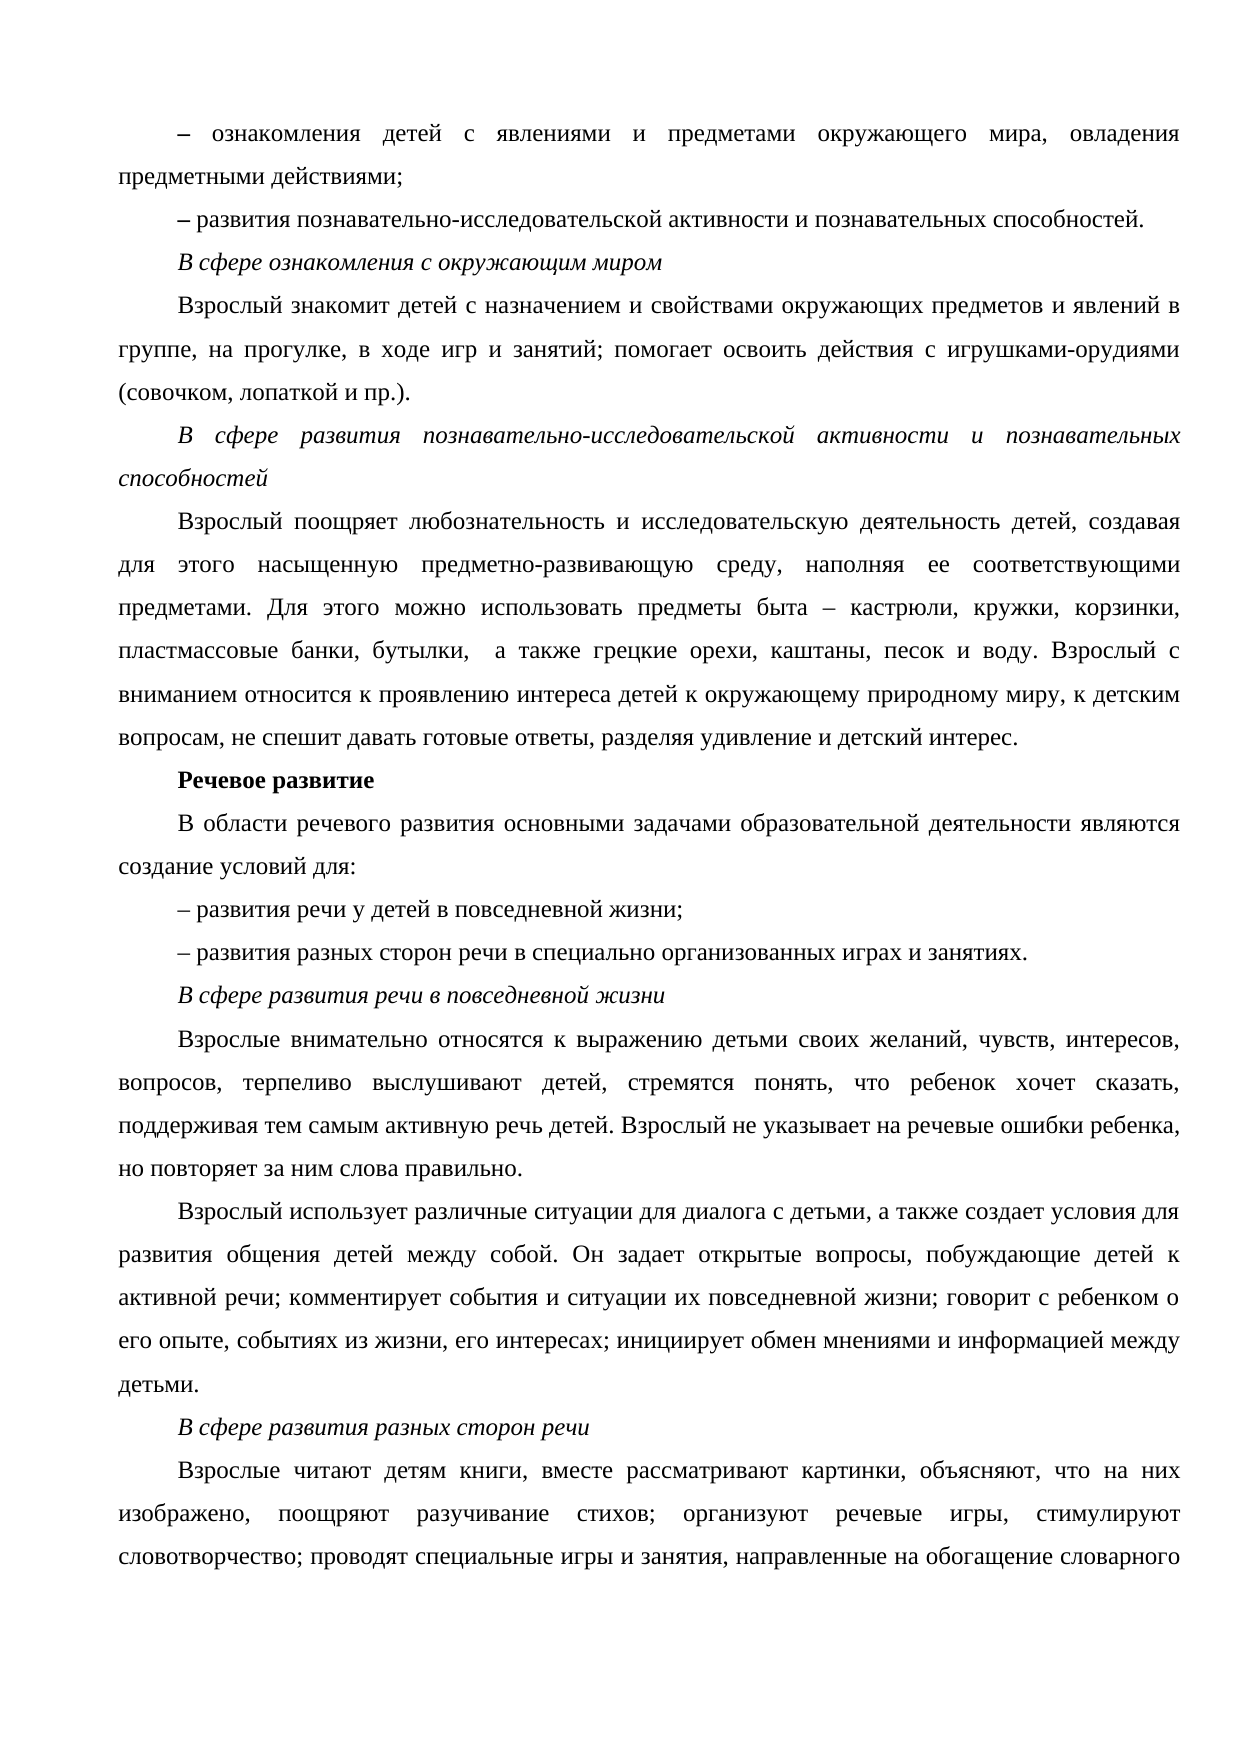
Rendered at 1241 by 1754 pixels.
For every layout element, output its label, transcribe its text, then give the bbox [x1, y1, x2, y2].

text В сфере развития познавательно-исследовательской активности и познавательных способностей [118, 420, 1181, 492]
text – ознакомления детей с явлениями и предметами окружающего мира, овладения предметными действиями; [118, 118, 1181, 190]
text Взрослый поощряет любознательность и исследовательскую деятельность детей, создавая для этого насыщенную предметно-развивающую среду, наполняя ее соответствующими предметами. Для этого можно использовать предметы быта – кастрюли, кружки, корзинки, пластмассовые банки, бутылки, а также грецкие орехи, каштаны, песок и воду. Взрослый с вниманием относится к проявлению интереса детей к окружающему природному миру, к детским вопросам, не спешит давать готовые ответы, разделяя удивление и детский интерес. [118, 506, 1181, 751]
text Взрослые внимательно относятся к выражению детьми своих желаний, чувств, интересов, вопросов, терпеливо выслушивают детей, стремятся понять, что ребенок хочет сказать, поддерживая тем самым активную речь детей. Взрослый не указывает на речевые ошибки ребенка, но повторяет за ним слова правильно. [118, 1024, 1181, 1182]
text – развития разных сторон речи в специально организованных играх и занятиях. [118, 937, 1181, 966]
text В сфере развития речи в повседневной жизни [118, 981, 1181, 1009]
text В сфере развития разных сторон речи [118, 1412, 1181, 1441]
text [118, 1455, 1181, 1570]
text Речевое развитие [118, 765, 1181, 794]
text Взрослый использует различные ситуации для диалога с детьми, а также создает условия для развития общения детей между собой. Он задает открытые вопросы, побуждающие детей к активной речи; комментирует события и ситуации их повседневной жизни; говорит с ребенком о его опыте, событиях из жизни, его интересах; инициирует обмен мнениями и информацией между детьми. [118, 1196, 1181, 1397]
text – развития познавательно-исследовательской активности и познавательных способностей. [118, 204, 1181, 233]
text Взрослый знакомит детей с назначением и свойствами окружающих предметов и явлений в группе, на прогулке, в ходе игр и занятий; помогает освоить действия с игрушками-орудиями (совочком, лопаткой и пр.). [118, 291, 1181, 406]
text В области речевого развития основными задачами образовательной деятельности являются создание условий для: [118, 808, 1181, 880]
text В сфере ознакомления с окружающим миром [118, 247, 1181, 276]
text – развития речи у детей в повседневной жизни; [118, 894, 1181, 923]
